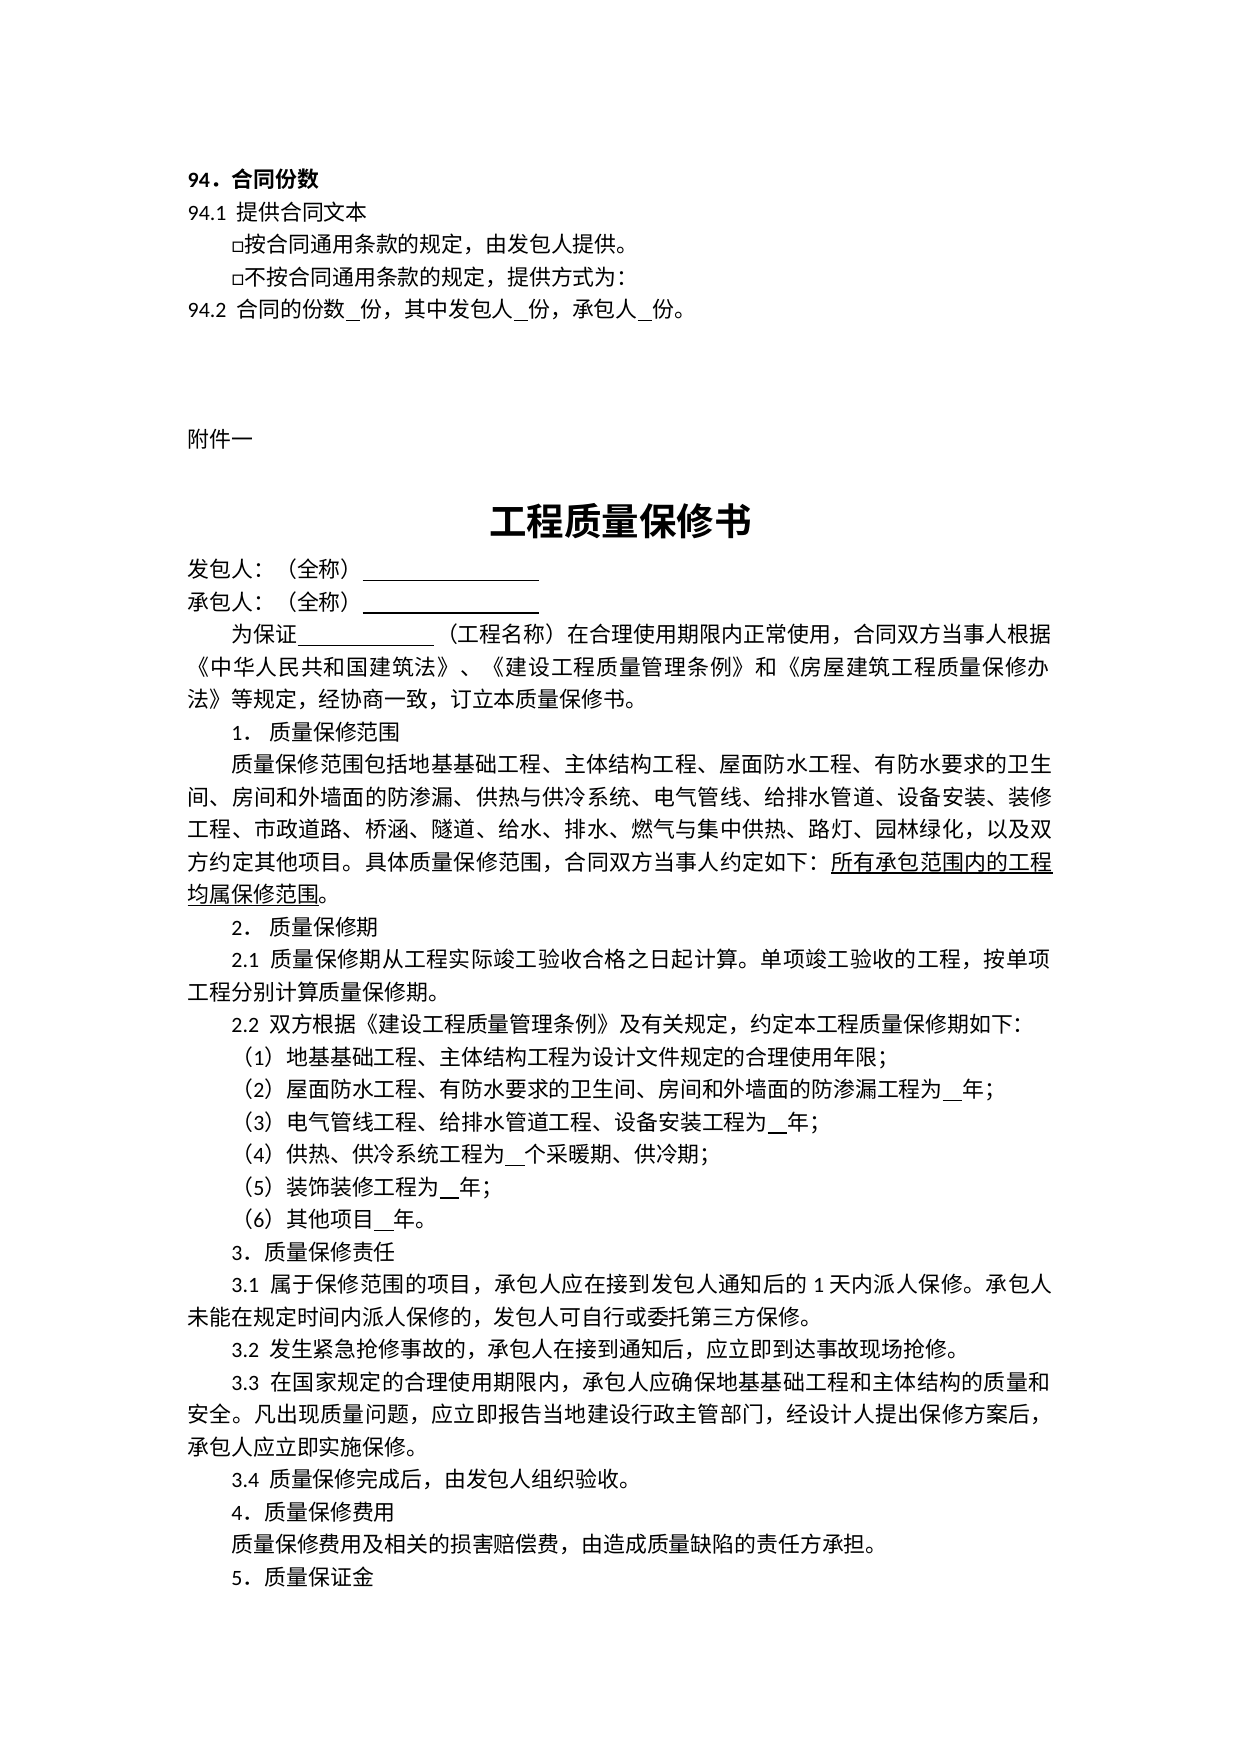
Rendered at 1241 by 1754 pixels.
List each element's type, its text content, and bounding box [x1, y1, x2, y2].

text 2． 质量保修期 [187, 909, 1053, 942]
text 承包人：（全称） [187, 584, 1053, 617]
text （6）其他项目 年。 [187, 1202, 1053, 1234]
text 3.4 质量保修完成后，由发包人组织验收。 [187, 1462, 1053, 1494]
text 94.1 提供合同文本 [187, 194, 1053, 227]
text （2）屋面防水工程、有防水要求的卫生间、房间和外墙面的防渗漏工程为 年； [187, 1072, 1053, 1104]
text 94.2 合同的份数 份，其中发包人 份，承包人 份。 [187, 292, 1053, 324]
text （4）供热、供冷系统工程为 个采暖期、供冷期； [187, 1137, 1053, 1169]
text 3.2 发生紧急抢修事故的，承包人在接到通知后，应立即到达事故现场抢修。 [187, 1332, 1053, 1364]
text 附件一 [187, 422, 1053, 454]
text 3．质量保修责任 [187, 1234, 1053, 1267]
text 发包人：（全称） [187, 552, 1053, 584]
text 1． 质量保修范围 [187, 714, 1053, 747]
text 质量保修范围包括地基基础工程、主体结构工程、屋面防水工程、有防水要求的卫生间、房间和外墙面的防渗漏、供热与供冷系统、电气管线、给排水管道、设备安装、装修工程、市政道路、桥涵、隧道、给水、排水、燃气与集中供热、路灯、园林绿化，以及双方约定其他项目。具体质量保修范围，合同双方当事人约定如下：所有承包范围内的工程均属保修范围。 [187, 747, 1053, 909]
text 2.1 质量保修期从工程实际竣工验收合格之日起计算。单项竣工验收的工程，按单项工程分别计算质量保修期。 [187, 942, 1053, 1007]
text 3.1 属于保修范围的项目，承包人应在接到发包人通知后的1天内派人保修。承包人未能在规定时间内派人保修的，发包人可自行或委托第三方保修。 [187, 1267, 1053, 1332]
text 4．质量保修费用 [187, 1494, 1053, 1527]
text （3）电气管线工程、给排水管道工程、设备安装工程为 年； [187, 1104, 1053, 1137]
text 为保证 （工程名称）在合理使用期限内正常使用，合同双方当事人根据《中华人民共和国建筑法》、《建设工程质量管理条例》和《房屋建筑工程质量保修办法》等规定，经协商一致，订立本质量保修书。 [187, 617, 1053, 714]
text （5）装饰装修工程为 年； [187, 1169, 1053, 1202]
text 工程质量保修书 [187, 487, 1053, 552]
text 质量保修费用及相关的损害赔偿费，由造成质量缺陷的责任方承担。 [187, 1527, 1053, 1559]
text 94．合同份数 [187, 162, 1053, 194]
text （1）地基基础工程、主体结构工程为设计文件规定的合理使用年限； [187, 1039, 1053, 1072]
text 3.3 在国家规定的合理使用期限内，承包人应确保地基基础工程和主体结构的质量和安全。凡出现质量问题，应立即报告当地建设行政主管部门，经设计人提出保修方案后，承包人应立即实施保修。 [187, 1364, 1053, 1462]
text □不按合同通用条款的规定，提供方式为： [187, 259, 1053, 292]
text 2.2 双方根据《建设工程质量管理条例》及有关规定，约定本工程质量保修期如下： [187, 1007, 1053, 1039]
text □按合同通用条款的规定，由发包人提供。 [187, 227, 1053, 259]
text 5．质量保证金 [187, 1559, 1053, 1592]
